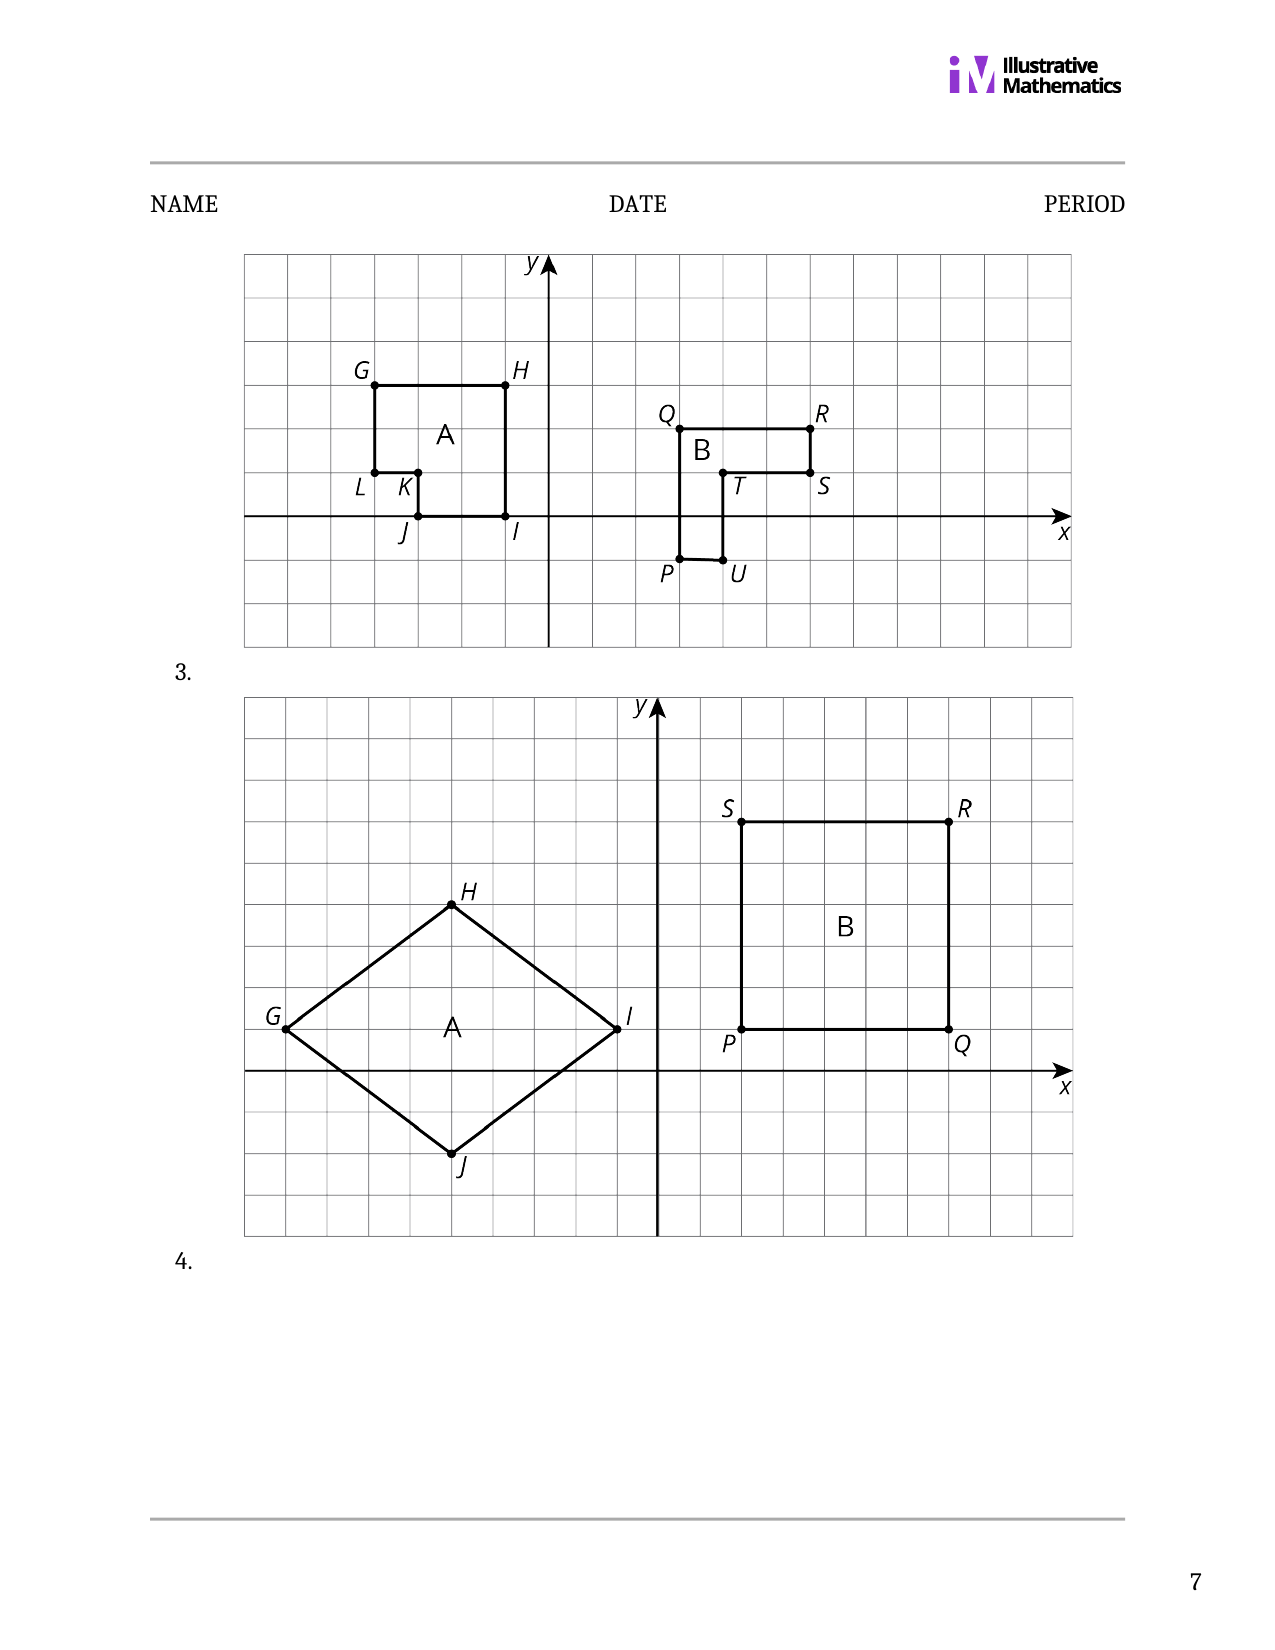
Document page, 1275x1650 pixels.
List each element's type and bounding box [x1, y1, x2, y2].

picture [243, 247, 1072, 648]
picture [949, 55, 1121, 93]
picture [243, 690, 1074, 1237]
